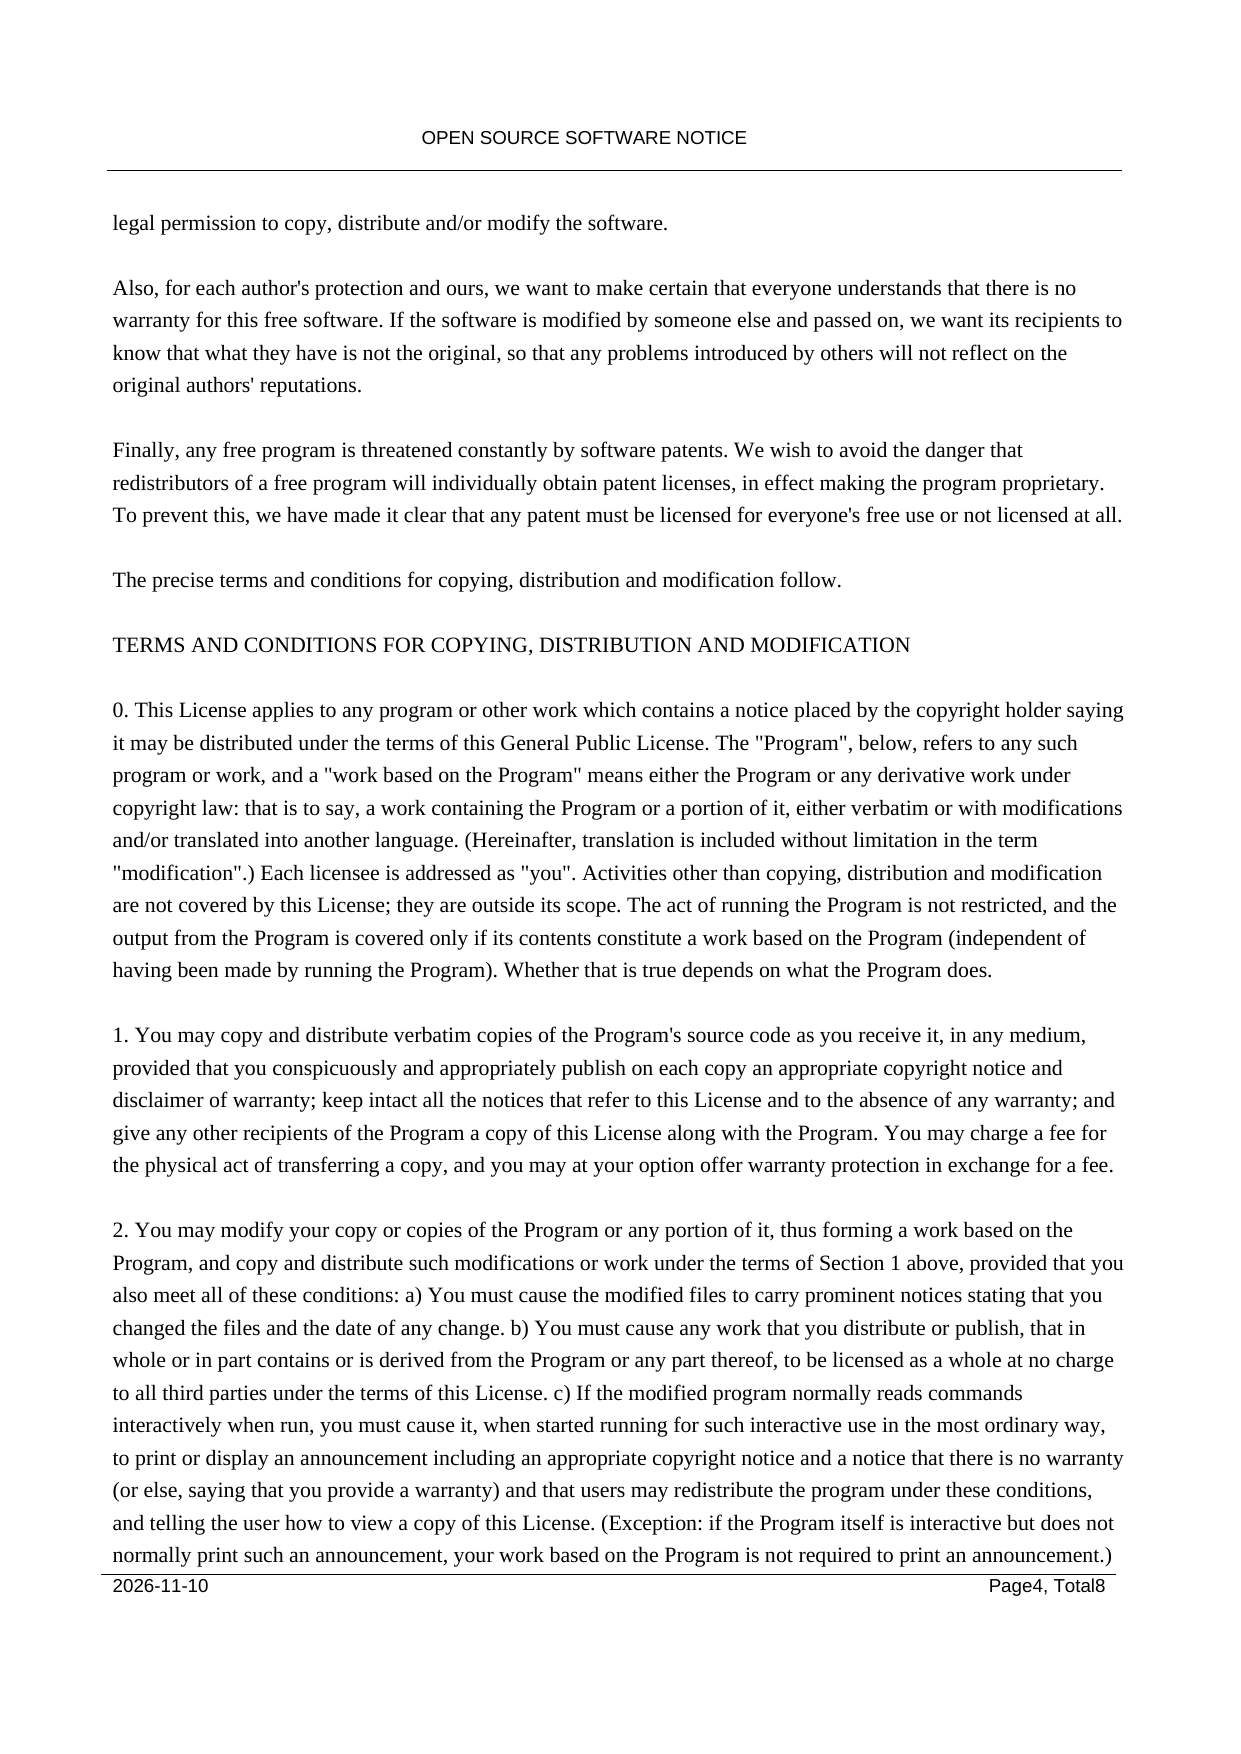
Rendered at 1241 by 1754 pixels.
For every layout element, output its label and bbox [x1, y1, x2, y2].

text [112, 206, 1128, 1571]
